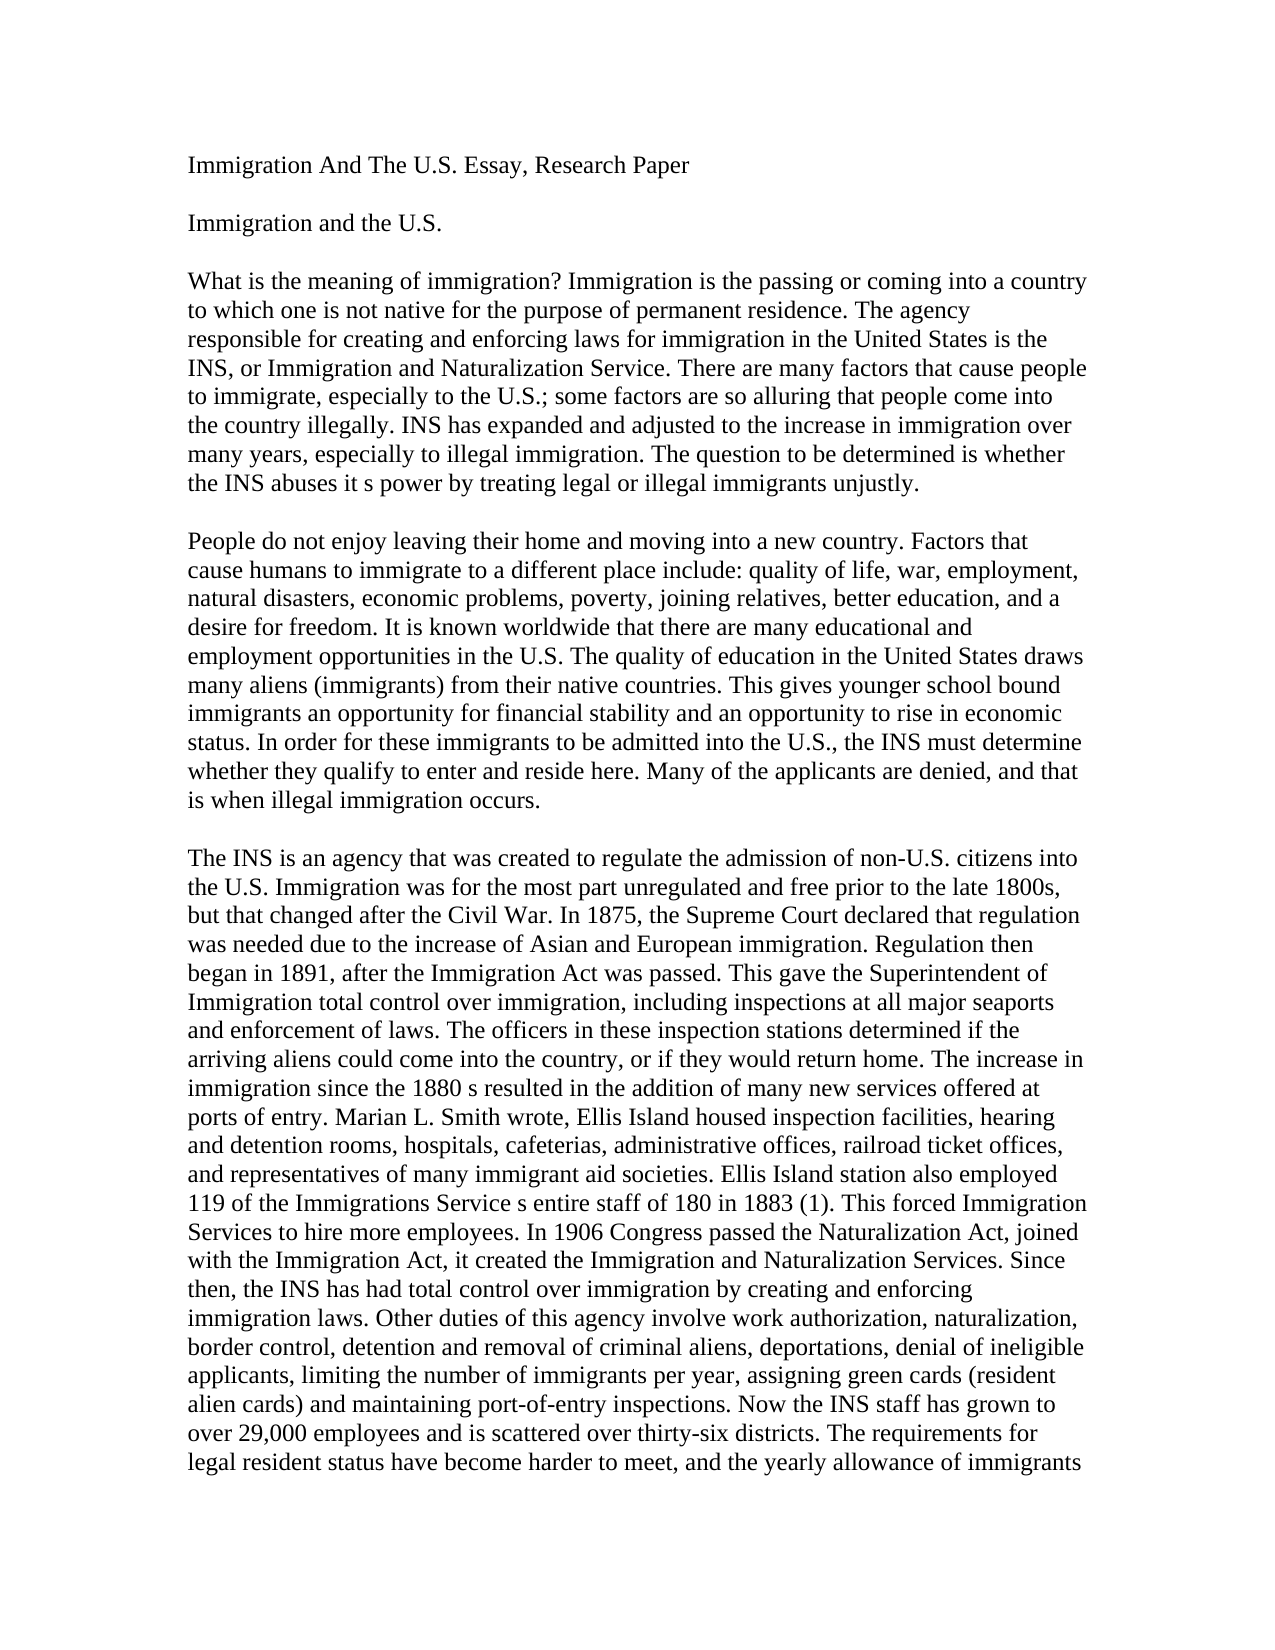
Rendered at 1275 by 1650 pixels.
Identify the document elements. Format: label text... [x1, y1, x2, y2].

text Immigration and the U.S. [187, 208, 1087, 237]
text Immigration And The U.S. Essay, Research Paper [187, 150, 1087, 179]
text What is the meaning of immigration? Immigration is the passing or coming into a country to which one is not native for the purpose of permanent residence. The agency responsible for creating and enforcing laws for immigration in the United States is the INS, or Immigration and Naturalization Service. There are many factors that cause people to immigrate, especially to the U.S.; some factors are so alluring that people come into the country illegally. INS has expanded and adjusted to the increase in immigration over many years, especially to illegal immigration. The question to be determined is whether the INS abuses it s power by treating legal or illegal immigrants unjustly. [187, 266, 1087, 496]
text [187, 843, 1087, 1475]
text People do not enjoy leaving their home and moving into a new country. Factors that cause humans to immigrate to a different place include: quality of life, war, employment, natural disasters, economic problems, poverty, joining relatives, better education, and a desire for freedom. It is known worldwide that there are many educational and employment opportunities in the U.S. The quality of education in the United States draws many aliens (immigrants) from their native countries. This gives younger school bound immigrants an opportunity for financial stability and an opportunity to rise in economic status. In order for these immigrants to be admitted into the U.S., the INS must determine whether they qualify to enter and reside here. Many of the applicants are denied, and that is when illegal immigration occurs. [187, 526, 1087, 813]
